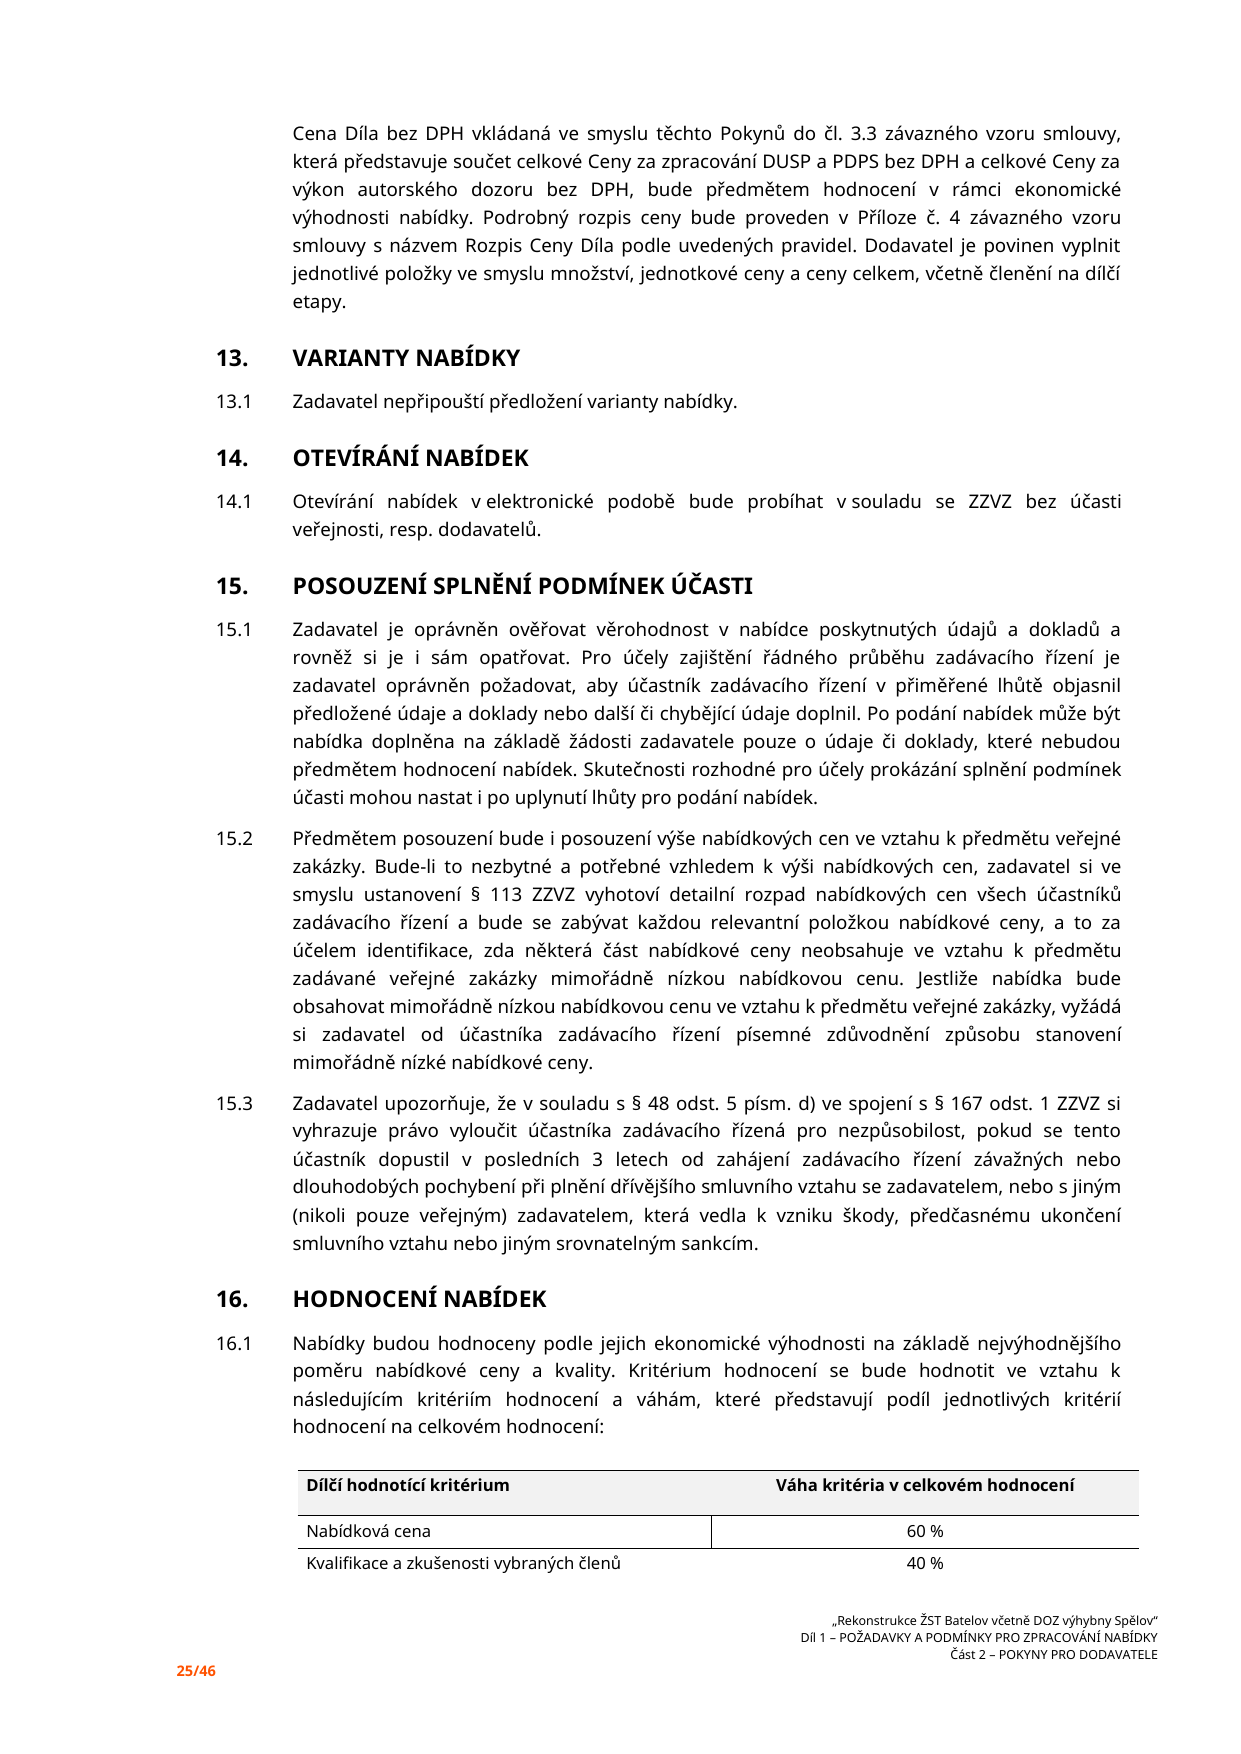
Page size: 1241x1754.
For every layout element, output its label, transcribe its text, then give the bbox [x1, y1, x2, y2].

table_cell 60 % [712, 1516, 1139, 1548]
table_header Váha kritéria v celkovém hodnocení [711, 1471, 1139, 1515]
text Zadavatel upozorňuje, že v souladu s § 48 odst. 5 písm. d) ve spojení s § 167 odst. 1 ZZVZ si vyhrazuje právo vyloučit účastníka zadávacího řízená pro nezpůsobilost, pokud se tento účastník dopustil v posledních 3 letech od zahájení zadávacího řízení závažných nebo dlouhodobých pochybení při plnění dřívějšího smluvního vztahu se zadavatelem, nebo s jiným (nikoli pouze veřejným) zadavatelem, která vedla k vzniku škody, předčasnému ukončení smluvního vztahu nebo jiným srovnatelným sankcím. [216, 1090, 1122, 1255]
text Nabídky budou hodnoceny podle jejich ekonomické výhodnosti na základě nejvýhodnějšího poměru nabídkové ceny a kvality. Kritérium hodnocení se bude hodnotit ve vztahu k následujícím kritériím hodnocení a váhám, které představují podíl jednotlivých kritérií hodnocení na celkovém hodnocení: [216, 1330, 1122, 1439]
text POSOUZENÍ SPLNĚNÍ PODMÍNEK ÚČASTI [216, 569, 1122, 601]
text VARIANTY NABÍDKY [216, 342, 1122, 373]
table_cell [298, 1549, 711, 1581]
text Předmětem posouzení bude i posouzení výše nabídkových cen ve vztahu k předmětu veřejné zakázky. Bude-li to nezbytné a potřebné vzhledem k výši nabídkových cen, zadavatel si ve smyslu ustanovení § 113 ZZVZ vyhotoví detailní rozpad nabídkových cen všech účastníků zadávacího řízení a bude se zabývat každou relevantní položkou nabídkové ceny, a to za účelem identifikace, zda některá část nabídkové ceny neobsahuje ve vztahu k předmětu zadávané veřejné zakázky mimořádně nízkou nabídkovou cenu. Jestliže nabídka bude obsahovat mimořádně nízkou nabídkovou cenu ve vztahu k předmětu veřejné zakázky, vyžádá si zadavatel od účastníka zadávacího řízení písemné zdůvodnění způsobu stanovení mimořádně nízké nabídkové ceny. [216, 825, 1122, 1075]
text HODNOCENÍ NABÍDEK [216, 1283, 1122, 1314]
table_cell Nabídková cena [298, 1516, 711, 1548]
text Otevírání nabídek v elektronické podobě bude probíhat v souladu se ZZVZ bez účasti veřejnosti, resp. dodavatelů. [216, 488, 1122, 542]
list Cena Díla bez DPH vkládaná ve smyslu těchto Pokynů do čl. 3.3 závazného vzoru smlouvy, která představuje součet celkové Ceny za zpracování DUSP a PDPS bez DPH a celkové Ceny za výkon autorského dozoru bez DPH, bude předmětem hodnocení v rámci ekonomické výhodnosti nabídky. Podrobný rozpis ceny bude proveden v Příloze č. 4 závazného vzoru smlouvy s názvem Rozpis Ceny Díla podle uvedených pravidel. Dodavatel je povinen vyplnit jednotlivé položky ve smyslu množství, jednotkové ceny a ceny celkem, včetně členění na dílčí etapy. [292, 121, 1122, 314]
table_header Dílčí hodnotící kritérium [298, 1471, 711, 1515]
table_cell 40 % [711, 1549, 1139, 1581]
text Zadavatel nepřipouští předložení varianty nabídky. [216, 389, 1122, 414]
text Zadavatel je oprávněn ověřovat věrohodnost v nabídce poskytnutých údajů a dokladů a rovněž si je i sám opatřovat. Pro účely zajištění řádného průběhu zadávacího řízení je zadavatel oprávněn požadovat, aby účastník zadávacího řízení v přiměřené lhůtě objasnil předložené údaje a doklady nebo další či chybějící údaje doplnil. Po podání nabídek může být nabídka doplněna na základě žádosti zadavatele pouze o údaje či doklady, které nebudou předmětem hodnocení nabídek. Skutečnosti rozhodné pro účely prokázání splnění podmínek účasti mohou nastat i po uplynutí lhůty pro podání nabídek. [216, 616, 1122, 810]
text OTEVÍRÁNÍ NABÍDEK [216, 442, 1122, 473]
